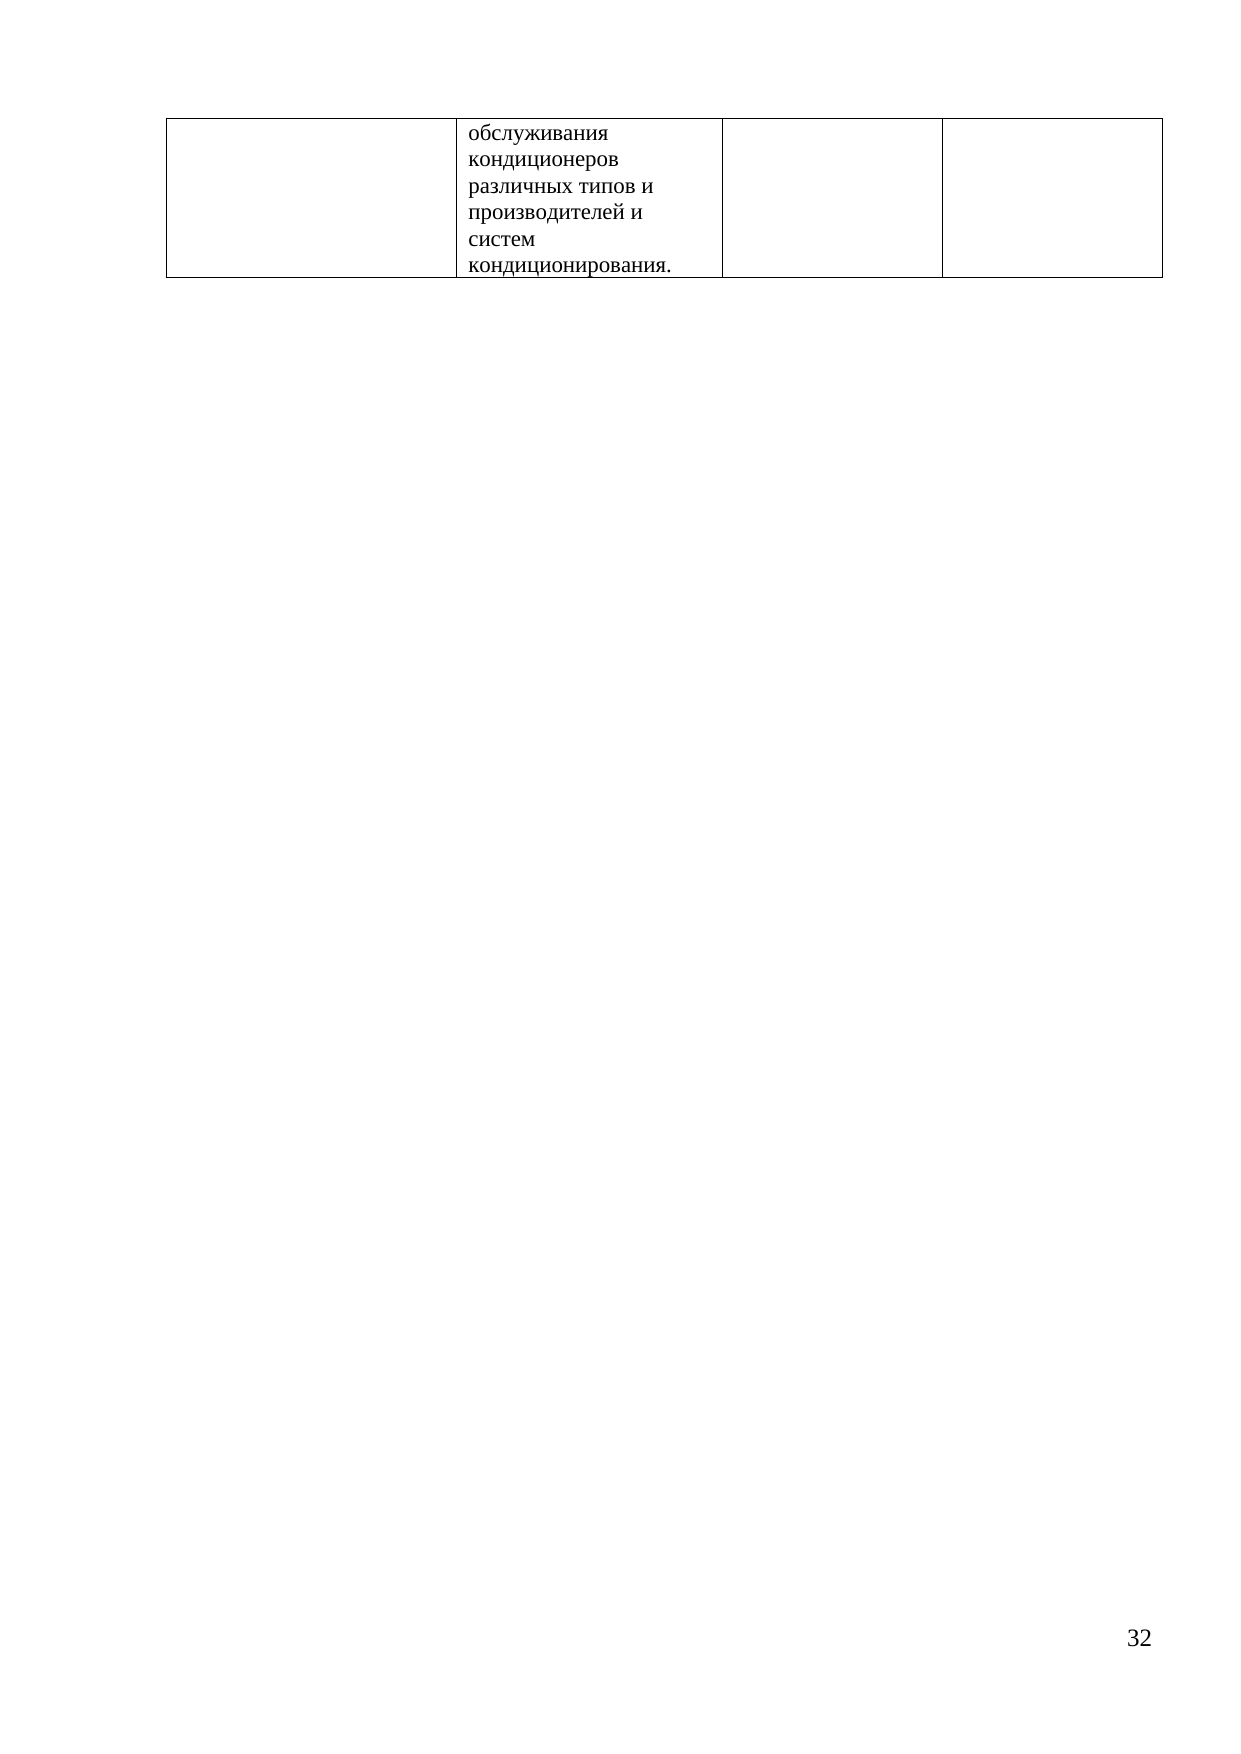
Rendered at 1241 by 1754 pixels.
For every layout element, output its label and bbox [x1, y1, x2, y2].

table_cell [723, 119, 942, 277]
table_cell [167, 119, 456, 277]
table_cell [943, 119, 1162, 277]
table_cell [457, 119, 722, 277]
